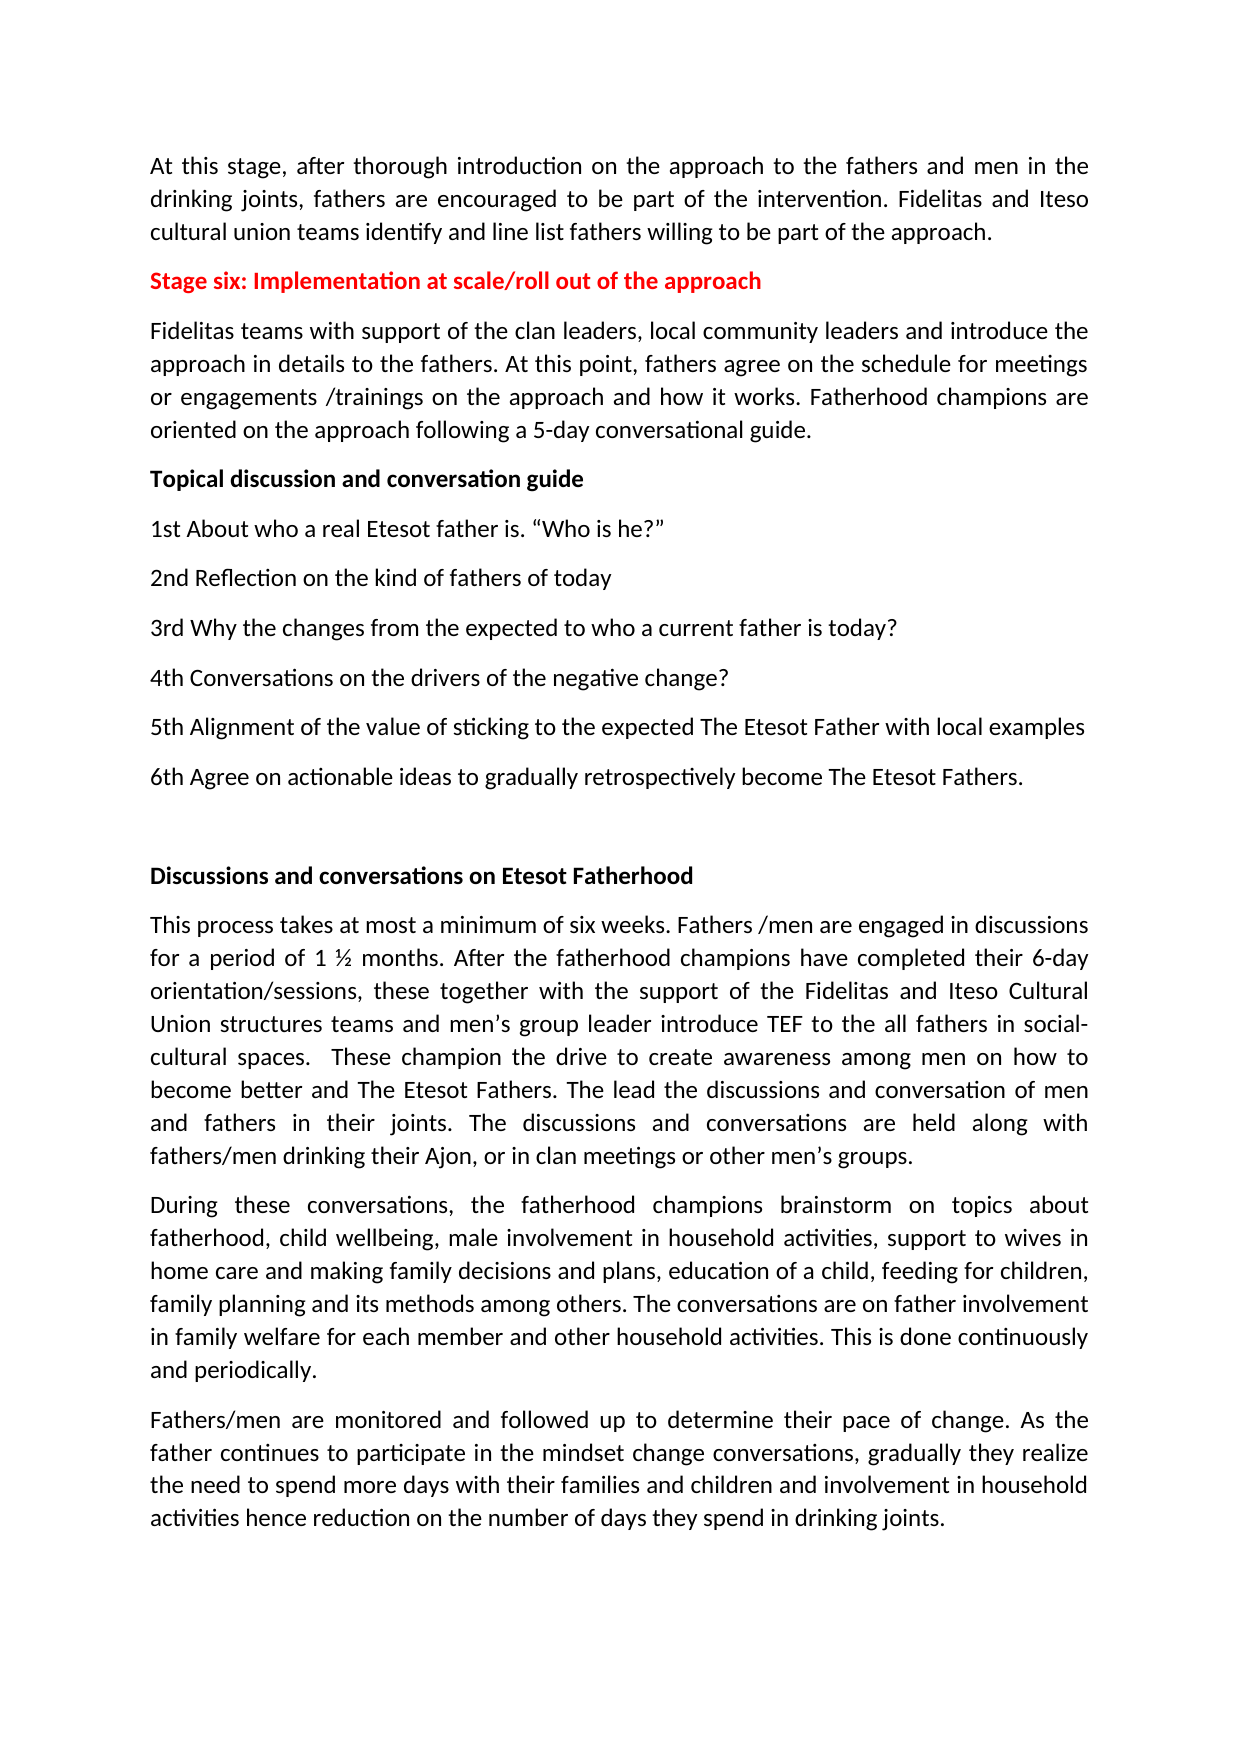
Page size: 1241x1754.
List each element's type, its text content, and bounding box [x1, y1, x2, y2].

text Fathers/men are monitored and followed up to determine their pace of change. As the father continues to participate in the mindset change conversations, gradually they realize the need to spend more days with their families and children and involvement in household activities hence reduction on the number of days they spend in drinking joints. [150, 1404, 1090, 1533]
text Discussions and conversations on Etesot Fatherhood [150, 860, 1090, 891]
text Topical discussion and conversation guide [150, 463, 1090, 494]
text Fidelitas teams with support of the clan leaders, local community leaders and introduce the approach in details to the fathers. At this point, fathers agree on the schedule for meetings or engagements /trainings on the approach and how it works. Fatherhood champions are oriented on the approach following a 5-day conversational guide. [150, 315, 1090, 444]
text At this stage, after thorough introduction on the approach to the fathers and men in the drinking joints, fathers are encouraged to be part of the intervention. Fidelitas and Iteso cultural union teams identify and line list fathers willing to be part of the approach. [150, 150, 1090, 246]
text 3rd Why the changes from the expected to who a current father is today? [150, 612, 1090, 643]
text 6th Agree on actionable ideas to gradually retrospectively become The Etesot Fathers. [150, 761, 1090, 791]
text 5th Alignment of the value of sticking to the expected The Etesot Father with local examples [150, 711, 1090, 742]
text 4th Conversations on the drivers of the negative change? [150, 662, 1090, 692]
text Stage six: Implementation at scale/roll out of the approach [150, 265, 1090, 296]
text During these conversations, the fatherhood champions brainstorm on topics about fatherhood, child wellbeing, male involvement in household activities, support to wives in home care and making family decisions and plans, education of a child, feeding for children, family planning and its methods among others. The conversations are on father involvement in family welfare for each member and other household activities. This is done continuously and periodically. [150, 1189, 1090, 1385]
text 2nd Reflection on the kind of fathers of today [150, 562, 1090, 593]
text 1st About who a real Etesot father is. “Who is he?” [150, 513, 1090, 543]
text This process takes at most a minimum of six weeks. Fathers /men are engaged in discussions for a period of 1 ½ months. After the fatherhood champions have completed their 6-day orientation/sessions, these together with the support of the Fidelitas and Iteso Cultural Union structures teams and men’s group leader introduce TEF to the all fathers in social-cultural spaces. These champion the drive to create awareness among men on how to become better and The Etesot Fathers. The lead the discussions and conversation of men and fathers in their joints. The discussions and conversations are held along with fathers/men drinking their Ajon, or in clan meetings or other men’s groups. [150, 909, 1090, 1171]
